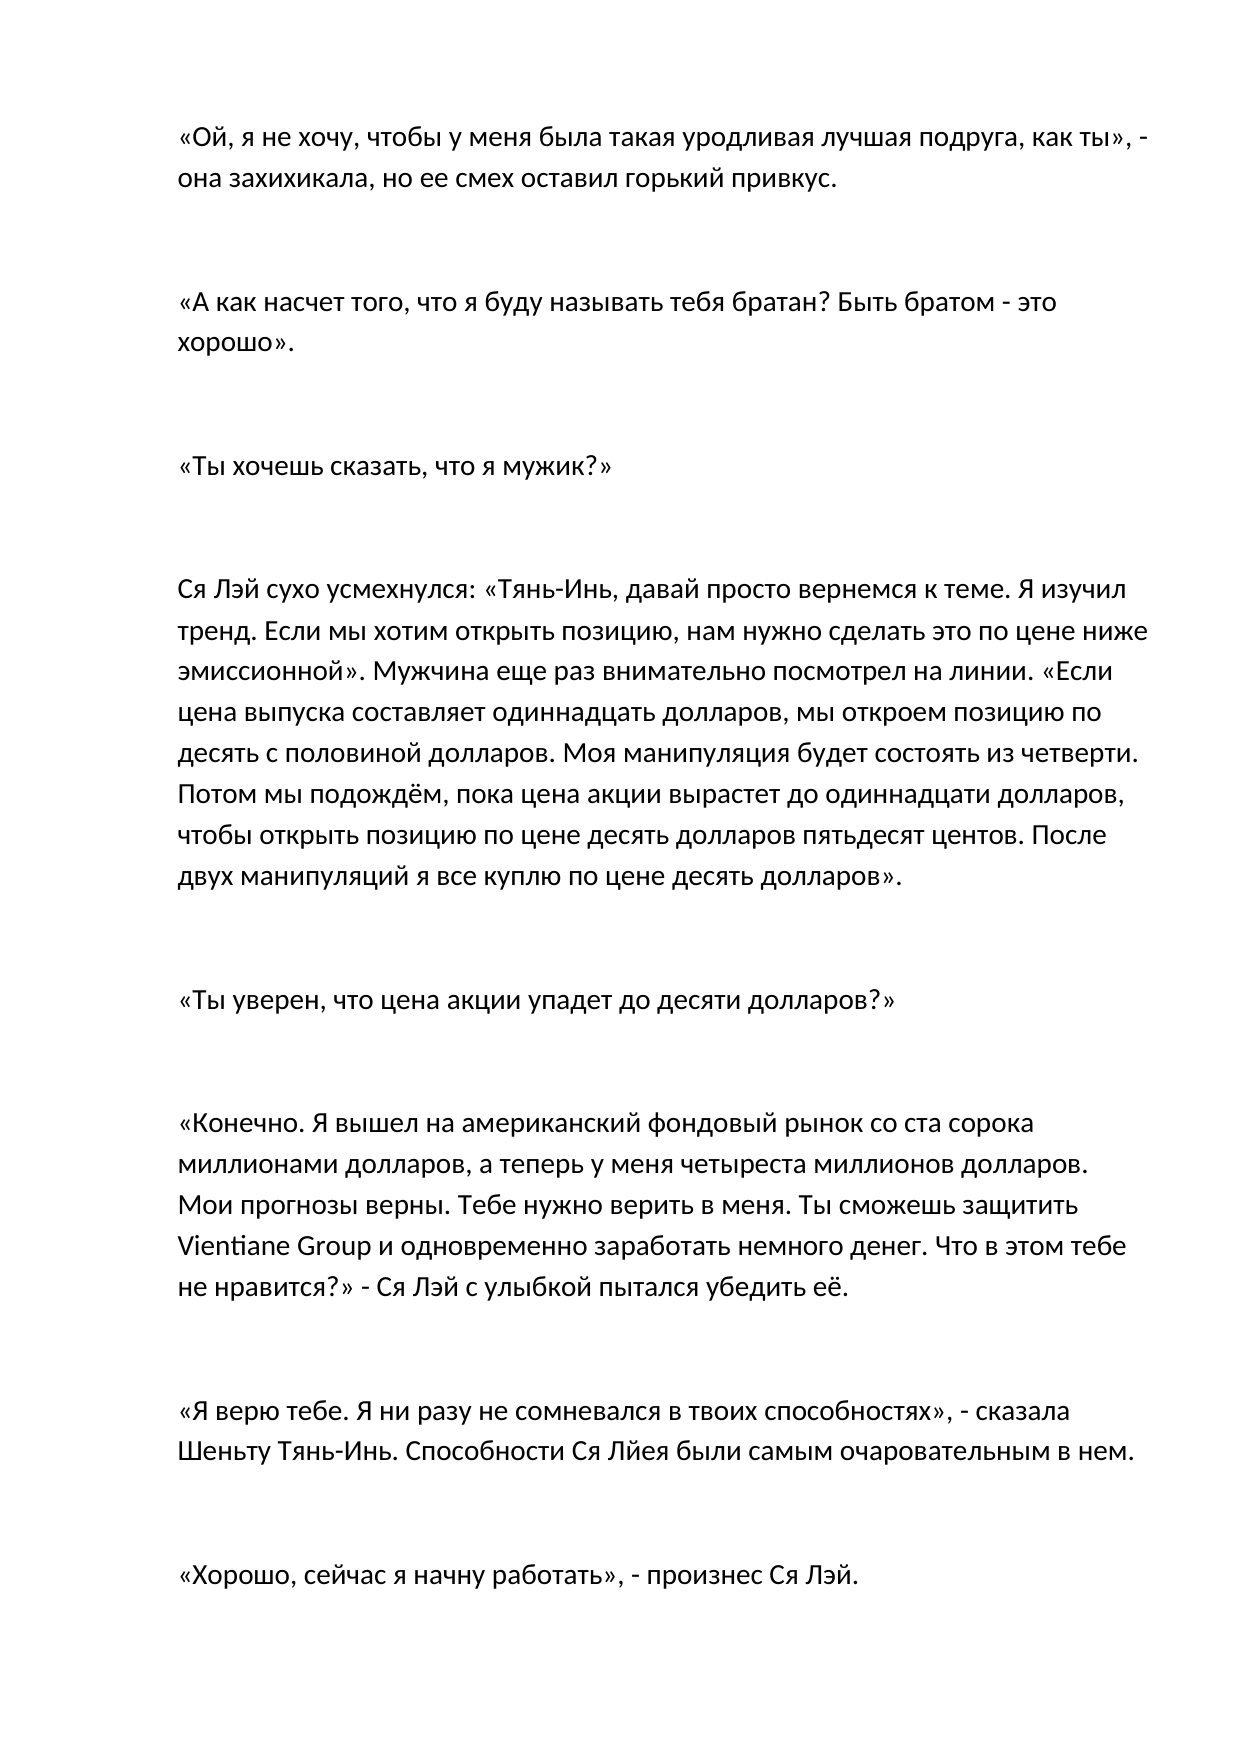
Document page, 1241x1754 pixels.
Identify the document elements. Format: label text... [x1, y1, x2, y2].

text «Я верю тебе. Я ни разу не сомневался в твоих способностях», - сказала Шеньту Тянь-Инь. Способности Ся Лйея были самым очаровательным в нем. [177, 1392, 1152, 1468]
text Ся Лэй сухо усмехнулся: «Тянь-Инь, давай просто вернемся к теме. Я изучил тренд. Если мы хотим открыть позицию, нам нужно сделать это по цене ниже эмиссионной». Мужчина еще раз внимательно посмотрел на линии. «Если цена выпуска составляет одиннадцать долларов, мы откроем позицию по десять с половиной долларов. Моя манипуляция будет состоять из четверти. Потом мы подождём, пока цена акции вырастет до одиннадцати долларов, чтобы открыть позицию по цене десять долларов пятьдесят центов. После двух манипуляций я все куплю по цене десять долларов». [177, 571, 1152, 893]
text «Ой, я не хочу, чтобы у меня была такая уродливая лучшая подруга, как ты», - она захихикала, но ее смех оставил горький привкус. [177, 118, 1152, 195]
text «Ты уверен, что цена акции упадет до десяти долларов?» [177, 981, 1152, 1016]
text «Ты хочешь сказать, что я мужик?» [177, 447, 1152, 483]
text «Конечно. Я вышел на американский фондовый рынок со ста сорока миллионами долларов, а теперь у меня четыреста миллионов долларов. Мои прогнозы верны. Тебе нужно верить в меня. Ты сможешь защитить Vientiane Group и одновременно заработать немного денег. Что в этом тебе не нравится?» - Ся Лэй с улыбкой пытался убедить её. [177, 1104, 1152, 1304]
text «Хорошо, сейчас я начну работать», - произнес Ся Лэй. [177, 1556, 1152, 1592]
text «А как насчет того, что я буду называть тебя братан? Быть братом - это хорошо». [177, 283, 1152, 359]
